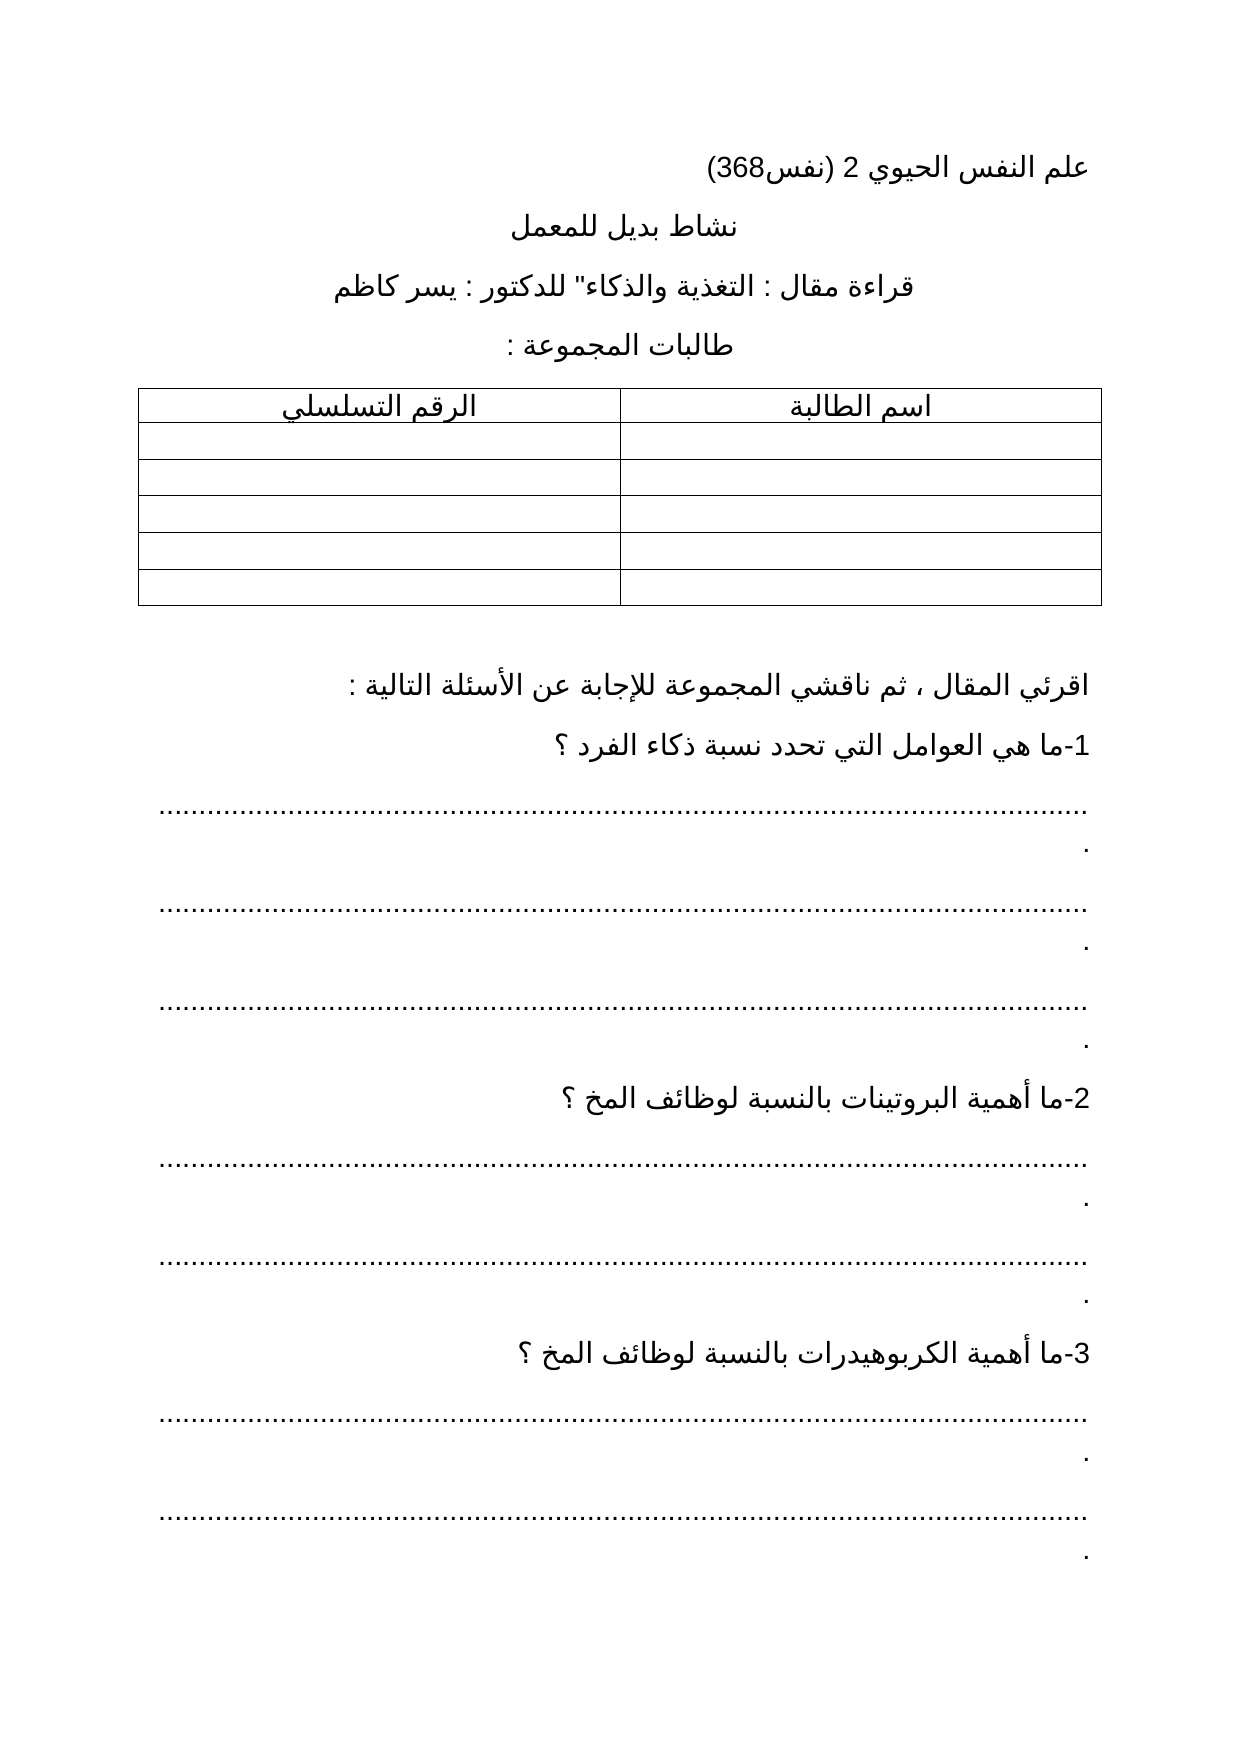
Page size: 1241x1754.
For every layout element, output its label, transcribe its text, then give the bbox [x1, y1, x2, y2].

table_cell [621, 423, 1101, 459]
table_cell [621, 533, 1101, 569]
text نشاط بديل للمعمل [150, 209, 1090, 243]
text طالبات المجموعة : [150, 328, 1090, 362]
text .................................................................................................................... [150, 1140, 1090, 1212]
text .................................................................................................................... [150, 983, 1090, 1055]
text .................................................................................................................... [150, 885, 1090, 957]
text 3-ما أهمية الكربوهيدرات بالنسبة لوظائف المخ ؟ [150, 1336, 1090, 1369]
table_cell [139, 460, 620, 495]
table_header اسم الطالبة [621, 389, 1101, 422]
text .................................................................................................................... [150, 1238, 1090, 1310]
text علم النفس الحيوي 2 (نفس368) [150, 150, 1090, 183]
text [150, 1395, 1090, 1467]
text .................................................................................................................... [150, 787, 1090, 859]
table_header الرقم التسلسلي [139, 389, 620, 422]
text 2-ما أهمية البروتينات بالنسبة لوظائف المخ ؟ [150, 1081, 1090, 1114]
text 1-ما هي العوامل التي تحدد نسبة ذكاء الفرد ؟ [150, 728, 1090, 761]
table_cell [139, 496, 620, 532]
table_cell [139, 570, 620, 605]
table_cell [139, 533, 620, 569]
table_cell [621, 496, 1101, 532]
text قراءة مقال : التغذية والذكاء" للدكتور : يسر كاظم [150, 269, 1090, 302]
table_cell [621, 570, 1101, 605]
table_cell [621, 460, 1101, 495]
table_cell [139, 423, 620, 459]
text اقرئي المقال ، ثم ناقشي المجموعة للإجابة عن الأسئلة التالية : [150, 668, 1090, 702]
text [150, 1493, 1090, 1565]
